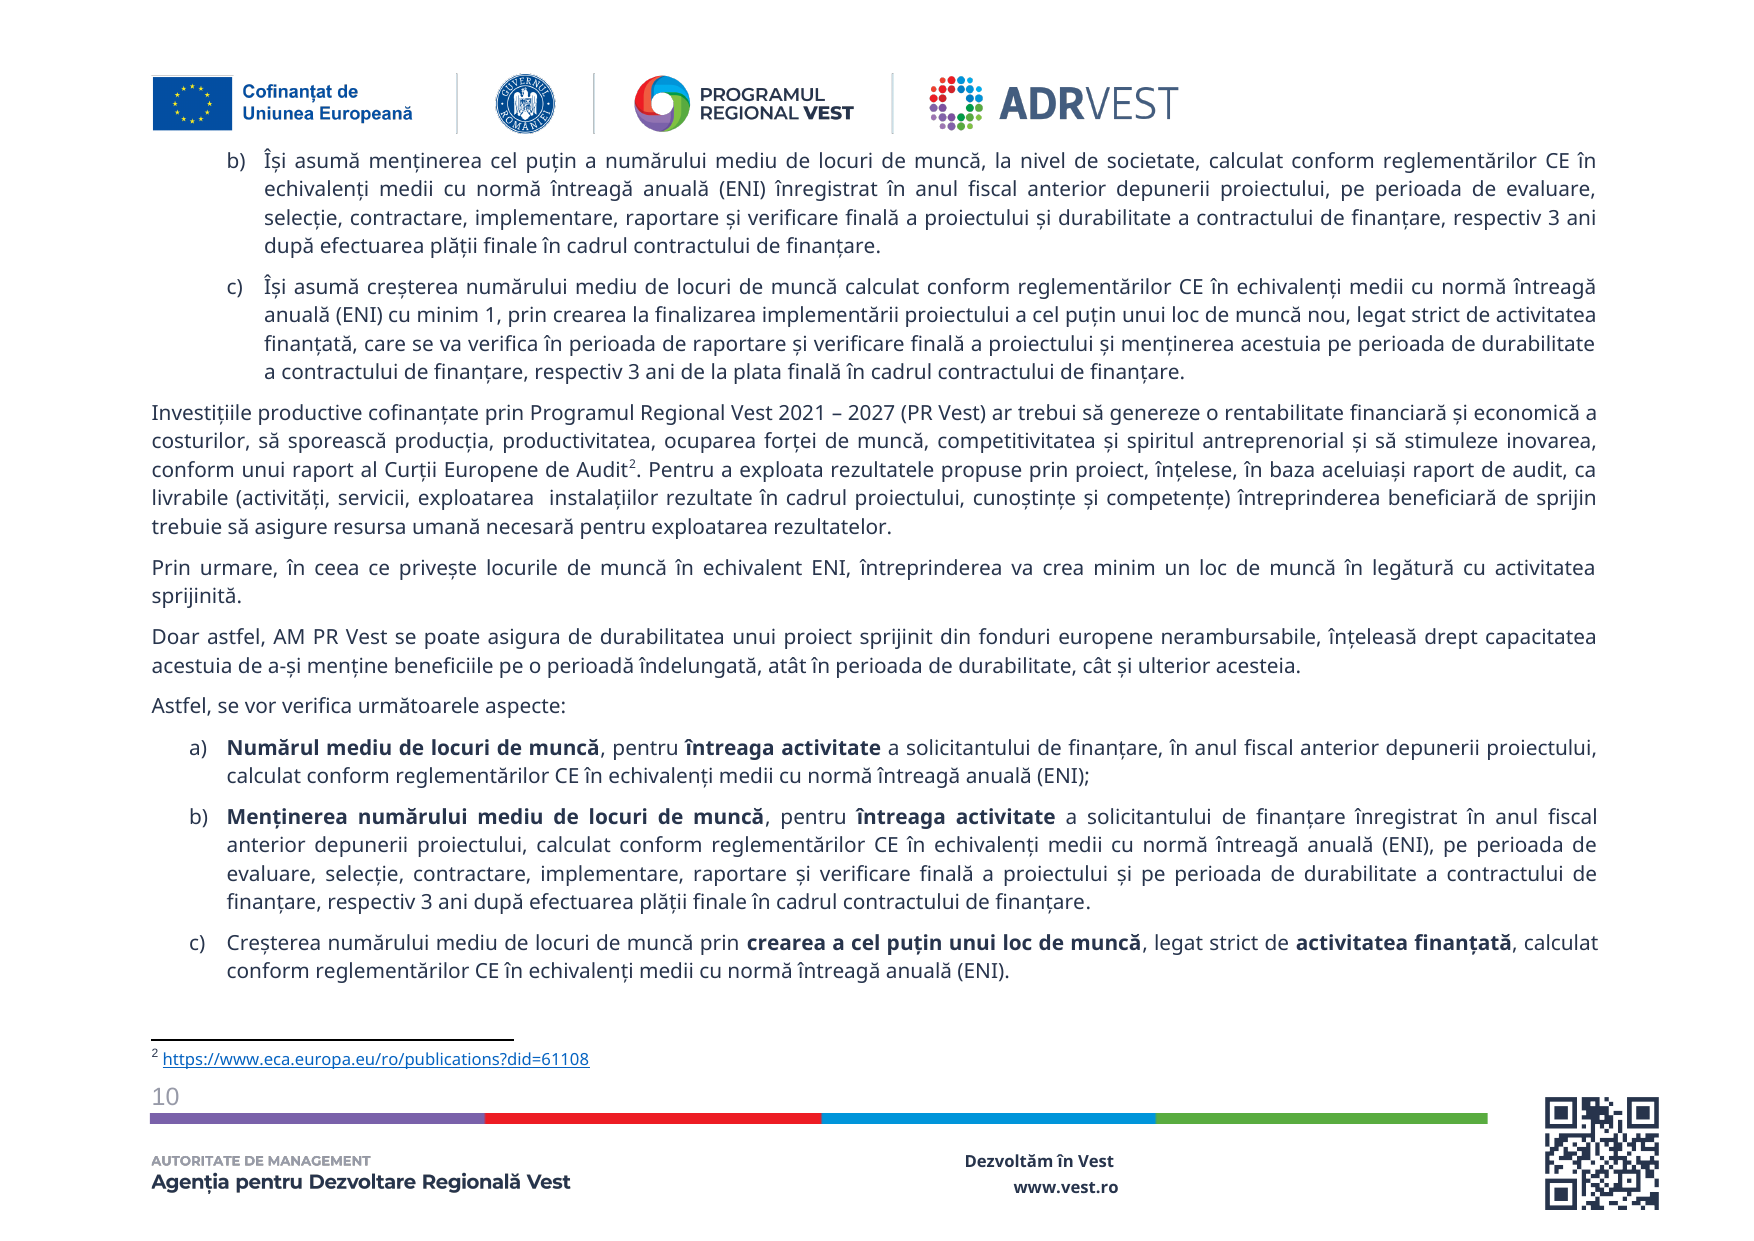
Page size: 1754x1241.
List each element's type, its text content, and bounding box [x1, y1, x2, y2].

text Investițiile productive cofinanțate prin Programul Regional Vest 2021 – 2027 (PR Vest) ar trebui să genereze o rentabilitate financiară și economică a costurilor, să sporească producția, productivitatea, ocuparea forței de muncă, competitivitatea și spiritul antreprenorial și să stimuleze inovarea, conform unui raport al Curții Europene de Audit. Pentru a exploata rezultatele propuse prin proiect, înțelese, în baza aceluiași raport de audit, ca livrabile (activități, servicii, exploatarea instalațiilor rezultate în cadrul proiectului, cunoștințe și competențe) întreprinderea beneficiară de sprijin trebuie să asigure resursa umană necesară pentru exploatarea rezultatelor. [151, 398, 1598, 540]
picture [1536, 1088, 1668, 1219]
list Își asumă creșterea numărului mediu de locuri de muncă calculat conform reglementărilor CE în echivalenți medii cu normă întreagă anuală (ENI) cu minim 1, prin crearea la finalizarea implementării proiectului a cel puțin unui loc de muncă nou, legat strict de activitatea finanțată, care se va verifica în perioada de raportare și verificare finală a proiectului și menținerea acestuia pe perioada de durabilitate a contractului de finanțare, respectiv 3 ani de la plata finală în cadrul contractului de finanțare. [226, 272, 1598, 386]
list Menținerea numărului mediu de locuri de muncă, pentru întreaga activitate a solicitantului de finanțare înregistrat în anul fiscal anterior depunerii proiectului, calculat conform reglementărilor CE în echivalenți medii cu normă întreagă anuală (ENI), pe perioada de evaluare, selecție, contractare, implementare, raportare și verificare finală a proiectului și pe perioada de durabilitate a contractului de finanțare, respectiv 3 ani după efectuarea plății finale în cadrul contractului de finanțare. [189, 802, 1598, 916]
list Își asumă menținerea cel puțin a numărului mediu de locuri de muncă, la nivel de societate, calculat conform reglementărilor CE în echivalenți medii cu normă întreagă anuală (ENI) înregistrat în anul fiscal anterior depunerii proiectului, pe perioada de evaluare, selecție, contractare, implementare, raportare și verificare finală a proiectului și durabilitate a contractului de finanțare, respectiv 3 ani după efectuarea plății finale în cadrul contractului de finanțare. [226, 146, 1598, 259]
text Doar astfel, AM PR Vest se poate asigura de durabilitatea unui proiect sprijinit din fonduri europene nerambursabile, înțeleasă drept capacitatea acestuia de a-și menține beneficiile pe o perioadă îndelungată, atât în perioada de durabilitate, cât și ulterior acesteia. [151, 622, 1598, 679]
list Creșterea numărului mediu de locuri de muncă prin crearea a cel puțin unui loc de muncă, legat strict de activitatea finanțată, calculat conform reglementărilor CE în echivalenți medii cu normă întreagă anuală (ENI). [189, 928, 1598, 985]
text Prin urmare, în ceea ce privește locurile de muncă în echivalent ENI, întreprinderea va crea minim un loc de muncă în legătură cu activitatea sprijinită. [151, 553, 1598, 610]
text Astfel, se vor verifica următoarele aspecte: [151, 692, 1598, 720]
picture [151, 73, 1179, 134]
list Numărul mediu de locuri de muncă, pentru întreaga activitate a solicitantului de finanțare, în anul fiscal anterior depunerii proiectului, calculat conform reglementărilor CE în echivalenți medii cu normă întreagă anuală (ENI); [189, 733, 1598, 789]
